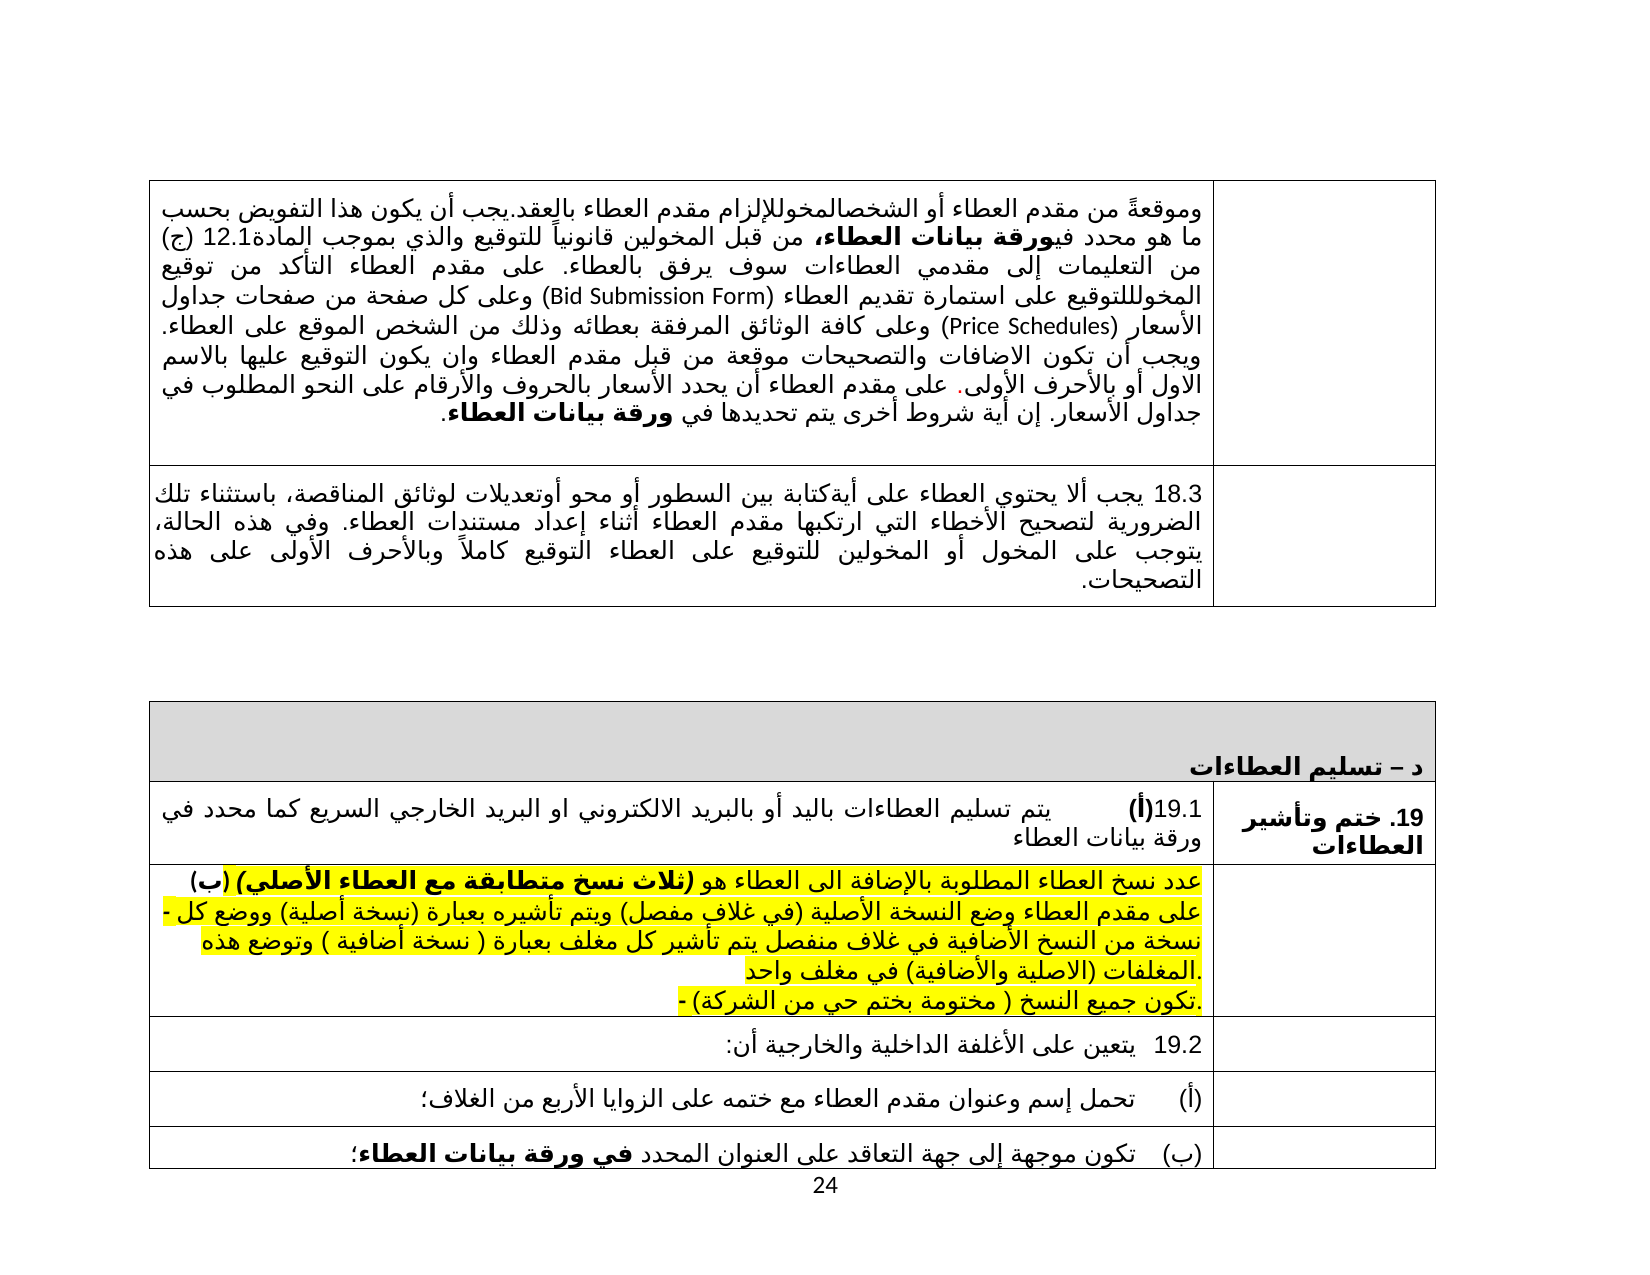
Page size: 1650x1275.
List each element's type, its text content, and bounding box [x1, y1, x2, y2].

table_cell [1214, 865, 1435, 1016]
table_cell [1214, 1127, 1435, 1168]
table_header د – تسليم العطاءات [150, 702, 1435, 781]
table_cell 19.2 يتعين على الأغلفة الداخلية والخارجية أن: [150, 1017, 1213, 1071]
table_cell (ب) عدد نسخ العطاء المطلوبة بالإضافة الى العطاء هو (ثلاث نسخ متطابقة مع العطاء الأصلي) - على مقدم العطاء وضع النسخة الأصلية (في غلاف مفصل) ويتم تأشيره بعبارة (نسخة أصلية) ووضع كل نسخة من النسخ الأضافية في غلاف منفصل يتم تأشير كل مغلف بعبارة ( نسخة أضافية ) وتوضع هذه المغلفات (الاصلية والأضافية) في مغلف واحد. - تكون جميع النسخ ( مختومة بختم حي من الشركة). [308, 865, 1213, 1016]
table_cell [1214, 1072, 1435, 1126]
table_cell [150, 1127, 1213, 1168]
table_cell 18.3 يجب ألا يحتوي العطاء على أيةكتابة بين السطور أو محو أوتعديلات لوثائق المناقصة، باستثناء تلك الضرورية لتصحيح الأخطاء التي ارتكبها مقدم العطاء أثناء إعداد مستندات العطاء. وفي هذه الحالة، يتوجب على المخول أو المخولين للتوقيع على العطاء التوقيع كاملاً وبالأحرف الأولى على هذه التصحيحات. [150, 466, 1213, 606]
table_cell 19.1(أ) يتم تسليم العطاءات باليد أو بالبريد الالكتروني او البريد الخارجي السريع كما محدد في ورقة بيانات العطاء [150, 782, 1213, 864]
table_cell [1214, 466, 1435, 606]
table_cell [1214, 181, 1435, 465]
table_cell 19. ختم وتأشير العطاءات [1214, 782, 1435, 864]
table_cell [150, 181, 1213, 465]
table_cell (أ) تحمل إسم وعنوان مقدم العطاء مع ختمه على الزوايا الأربع من الغلاف؛ [150, 1072, 1213, 1126]
table_cell (ب) عدد نسخ العطاء المطلوبة بالإضافة الى العطاء هو (ثلاث نسخ متطابقة مع العطاء الأصلي) - على مقدم العطاء وضع النسخة الأصلية (في غلاف مفصل) ويتم تأشيره بعبارة (نسخة أصلية) ووضع كل نسخة من النسخ الأضافية في غلاف منفصل يتم تأشير كل مغلف بعبارة ( نسخة أضافية ) وتوضع هذه المغلفات (الاصلية والأضافية) في مغلف واحد. - تكون جميع النسخ ( مختومة بختم حي من الشركة). [150, 865, 1196, 1016]
table_cell [1214, 1017, 1435, 1071]
